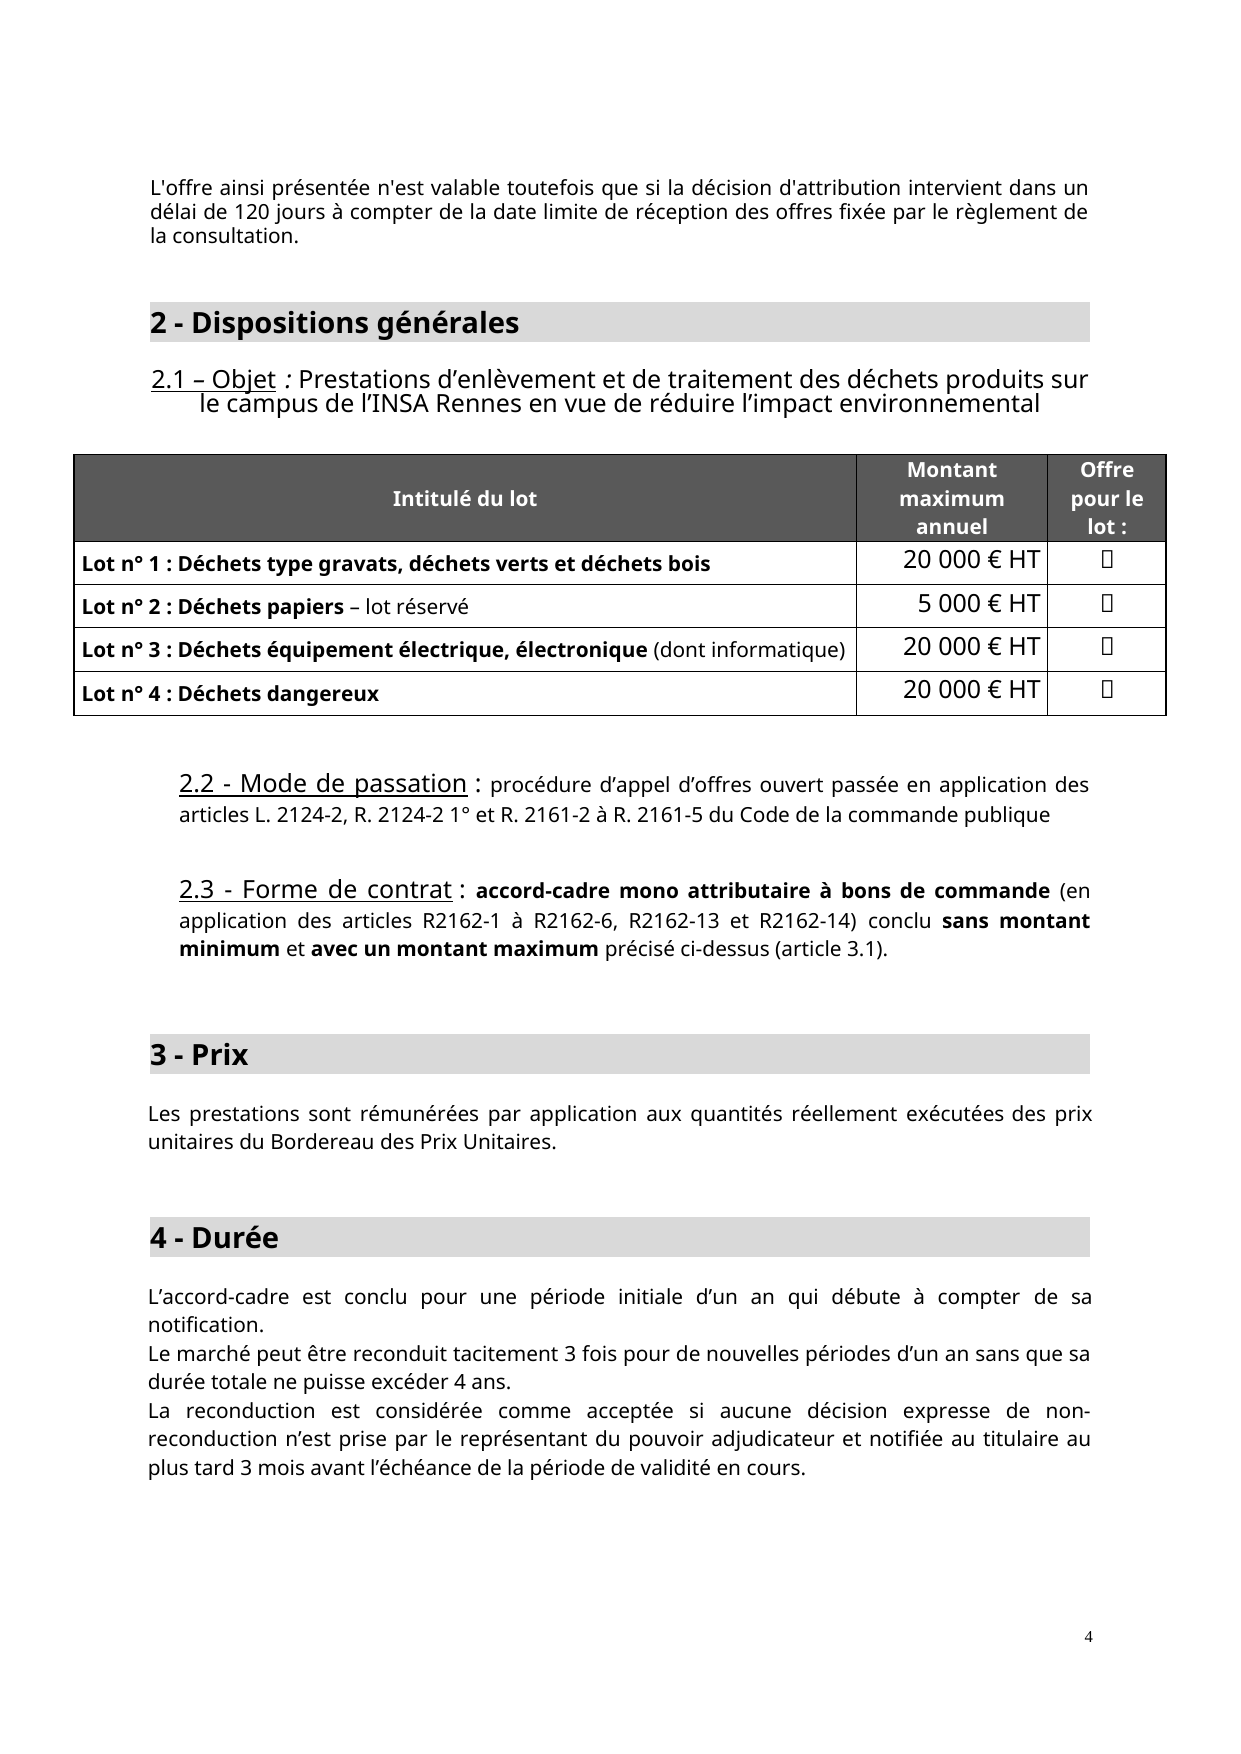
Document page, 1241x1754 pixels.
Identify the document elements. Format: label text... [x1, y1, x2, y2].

list L’accord-cadre est conclu pour une période initiale d’un an qui débute à compter de sa notification. [148, 1282, 1092, 1339]
subtitle 2.1 – Objet : Prestations d’enlèvement et de traitement des déchets produits sur le campus de l’INSA Rennes en vue de réduire l’impact environnemental [150, 369, 1090, 417]
subtitle 2.3 - Forme de contrat : accord-cadre mono attributaire à bons de commande (en application des articles R2162-1 à R2162-6, R2162-13 et R2162-14) conclu sans montant minimum et avec un montant maximum précisé ci-dessus (article 3.1). [179, 872, 1090, 963]
table_cell  [1048, 672, 1165, 714]
table_header Intitulé du lot [75, 455, 856, 541]
table_cell  [1048, 542, 1165, 584]
table_cell 20 000 € HT [857, 628, 1047, 671]
subtitle 2.2 - Mode de passation : procédure d’appel d’offres ouvert passée en application des articles L. 2124-2, R. 2124-2 1° et R. 2161-2 à R. 2161-5 du Code de la commande publique [179, 766, 1090, 829]
table_cell Lot n° 3 : Déchets équipement électrique, électronique (dont informatique) [75, 628, 856, 671]
list Les prestations sont rémunérées par application aux quantités réellement exécutées des prix unitaires du Bordereau des Prix Unitaires. [148, 1099, 1092, 1156]
subtitle 3 - Prix [150, 1034, 1090, 1074]
list Le marché peut être reconduit tacitement 3 fois pour de nouvelles périodes d’un an sans que sa durée totale ne puisse excéder 4 ans. [148, 1339, 1092, 1396]
table_cell Lot n° 2 : Déchets papiers – lot réservé [75, 585, 856, 627]
table_cell 20 000 € HT [857, 542, 1047, 584]
table_cell  [1048, 628, 1165, 671]
table_cell 5 000 € HT [857, 585, 1047, 627]
table_cell Lot n° 1 : Déchets type gravats, déchets verts et déchets bois [75, 542, 856, 584]
subtitle 2 - Dispositions générales [150, 302, 1090, 342]
text La reconduction est considérée comme acceptée si aucune décision expresse de non-reconduction n’est prise par le représentant du pouvoir adjudicateur et notifiée au titulaire au plus tard 3 mois avant l’échéance de la période de validité en cours. [148, 1396, 1092, 1481]
table_header Montant maximum annuel [857, 455, 1047, 541]
table_cell 20 000 € HT [857, 672, 1047, 714]
text L'offre ainsi présentée n'est valable toutefois que si la décision d'attribution intervient dans un délai de 120 jours à compter de la date limite de réception des offres fixée par le règlement de la consultation. [150, 176, 1090, 248]
subtitle 4 - Durée [150, 1217, 1090, 1257]
table_cell  [1048, 585, 1165, 627]
table_header Offre pour le lot : [1048, 455, 1165, 541]
table_cell Lot n° 4 : Déchets dangereux [75, 672, 856, 714]
